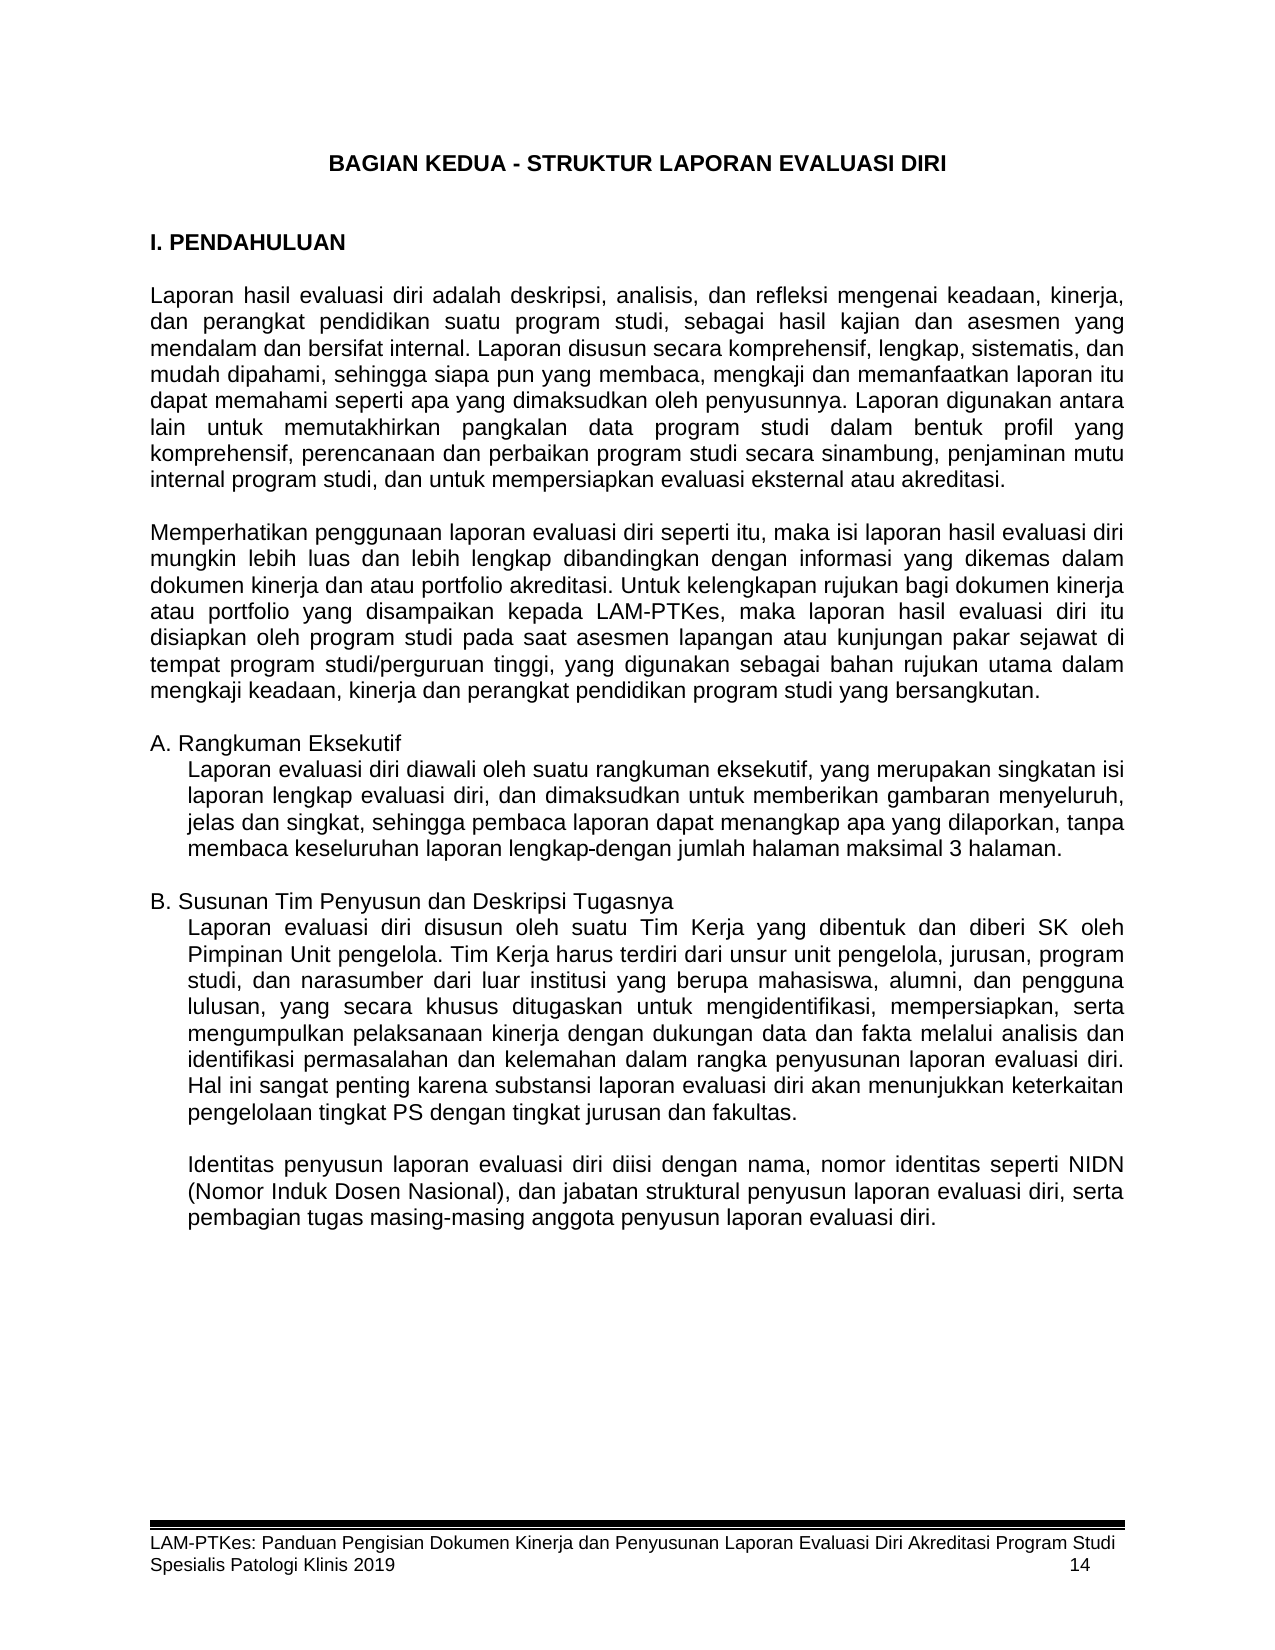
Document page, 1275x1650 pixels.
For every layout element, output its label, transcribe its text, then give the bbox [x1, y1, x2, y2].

subtitle I. PENDAHULUAN [150, 229, 1125, 255]
text Memperhatikan penggunaan laporan evaluasi diri seperti itu, maka isi laporan hasil evaluasi diri mungkin lebih luas dan lebih lengkap dibandingkan dengan informasi yang dikemas dalam dokumen kinerja dan atau portfolio akreditasi. Untuk kelengkapan rujukan bagi dokumen kinerja atau portfolio yang disampaikan kepada LAM-PTKes, maka laporan hasil evaluasi diri itu disiapkan oleh program studi pada saat asesmen lapangan atau kunjungan pakar sejawat di tempat program studi/perguruan tinggi, yang digunakan sebagai bahan rujukan utama dalam mengkaji keadaan, kinerja dan perangkat pendidikan program studi yang bersangkutan. [150, 519, 1125, 703]
text Laporan hasil evaluasi diri adalah deskripsi, analisis, dan refleksi mengenai keadaan, kinerja, dan perangkat pendidikan suatu program studi, sebagai hasil kajian dan asesmen yang mendalam dan bersifat internal. Laporan disusun secara komprehensif, lengkap, sistematis, dan mudah dipahami, sehingga siapa pun yang membaca, mengkaji dan memanfaatkan laporan itu dapat memahami seperti apa yang dimaksudkan oleh penyusunnya. Laporan digunakan antara lain untuk memutakhirkan pangkalan data program studi dalam bentuk profil yang komprehensif, perencanaan dan perbaikan program studi secara sinambung, penjaminan mutu internal program studi, dan untuk mempersiapkan evaluasi eksternal atau akreditasi. [150, 282, 1125, 493]
text Laporan evaluasi diri diawali oleh suatu rangkuman eksekutif, yang merupakan singkatan isi laporan lengkap evaluasi diri, dan dimaksudkan untuk memberikan gambaran menyeluruh, jelas dan singkat, sehingga pembaca laporan dapat menangkap apa yang dilaporkan, tanpa membaca keseluruhan laporan lengkap dengan jumlah halaman maksimal 3 halaman. [187, 756, 1125, 862]
text Laporan evaluasi diri disusun oleh suatu Tim Kerja yang dibentuk dan diberi SK oleh Pimpinan Unit pengelola. Tim Kerja harus terdiri dari unsur unit pengelola, jurusan, program studi, dan narasumber dari luar institusi yang berupa mahasiswa, alumni, dan pengguna lulusan, yang secara khusus ditugaskan untuk mengidentifikasi, mempersiapkan, serta mengumpulkan pelaksanaan kinerja dengan dukungan data dan fakta melalui analisis dan identifikasi permasalahan dan kelemahan dalam rangka penyusunan laporan evaluasi diri. Hal ini sangat penting karena substansi laporan evaluasi diri akan menunjukkan keterkaitan pengelolaan tingkat PS dengan tingkat jurusan dan fakultas. [187, 914, 1125, 1125]
text Identitas penyusun laporan evaluasi diri diisi dengan nama, nomor identitas seperti NIDN (Nomor Induk Dosen Nasional), dan jabatan struktural penyusun laporan evaluasi diri, serta pembagian tugas masing-masing anggota penyusun laporan evaluasi diri. [187, 1151, 1125, 1231]
subtitle B. Susunan Tim Penyusun dan Deskripsi Tugasnya [150, 888, 1125, 914]
subtitle BAGIAN KEDUA - STRUKTUR LAPORAN EVALUASI DIRI [150, 150, 1125, 176]
subtitle A. Rangkuman Eksekutif [150, 730, 1125, 756]
